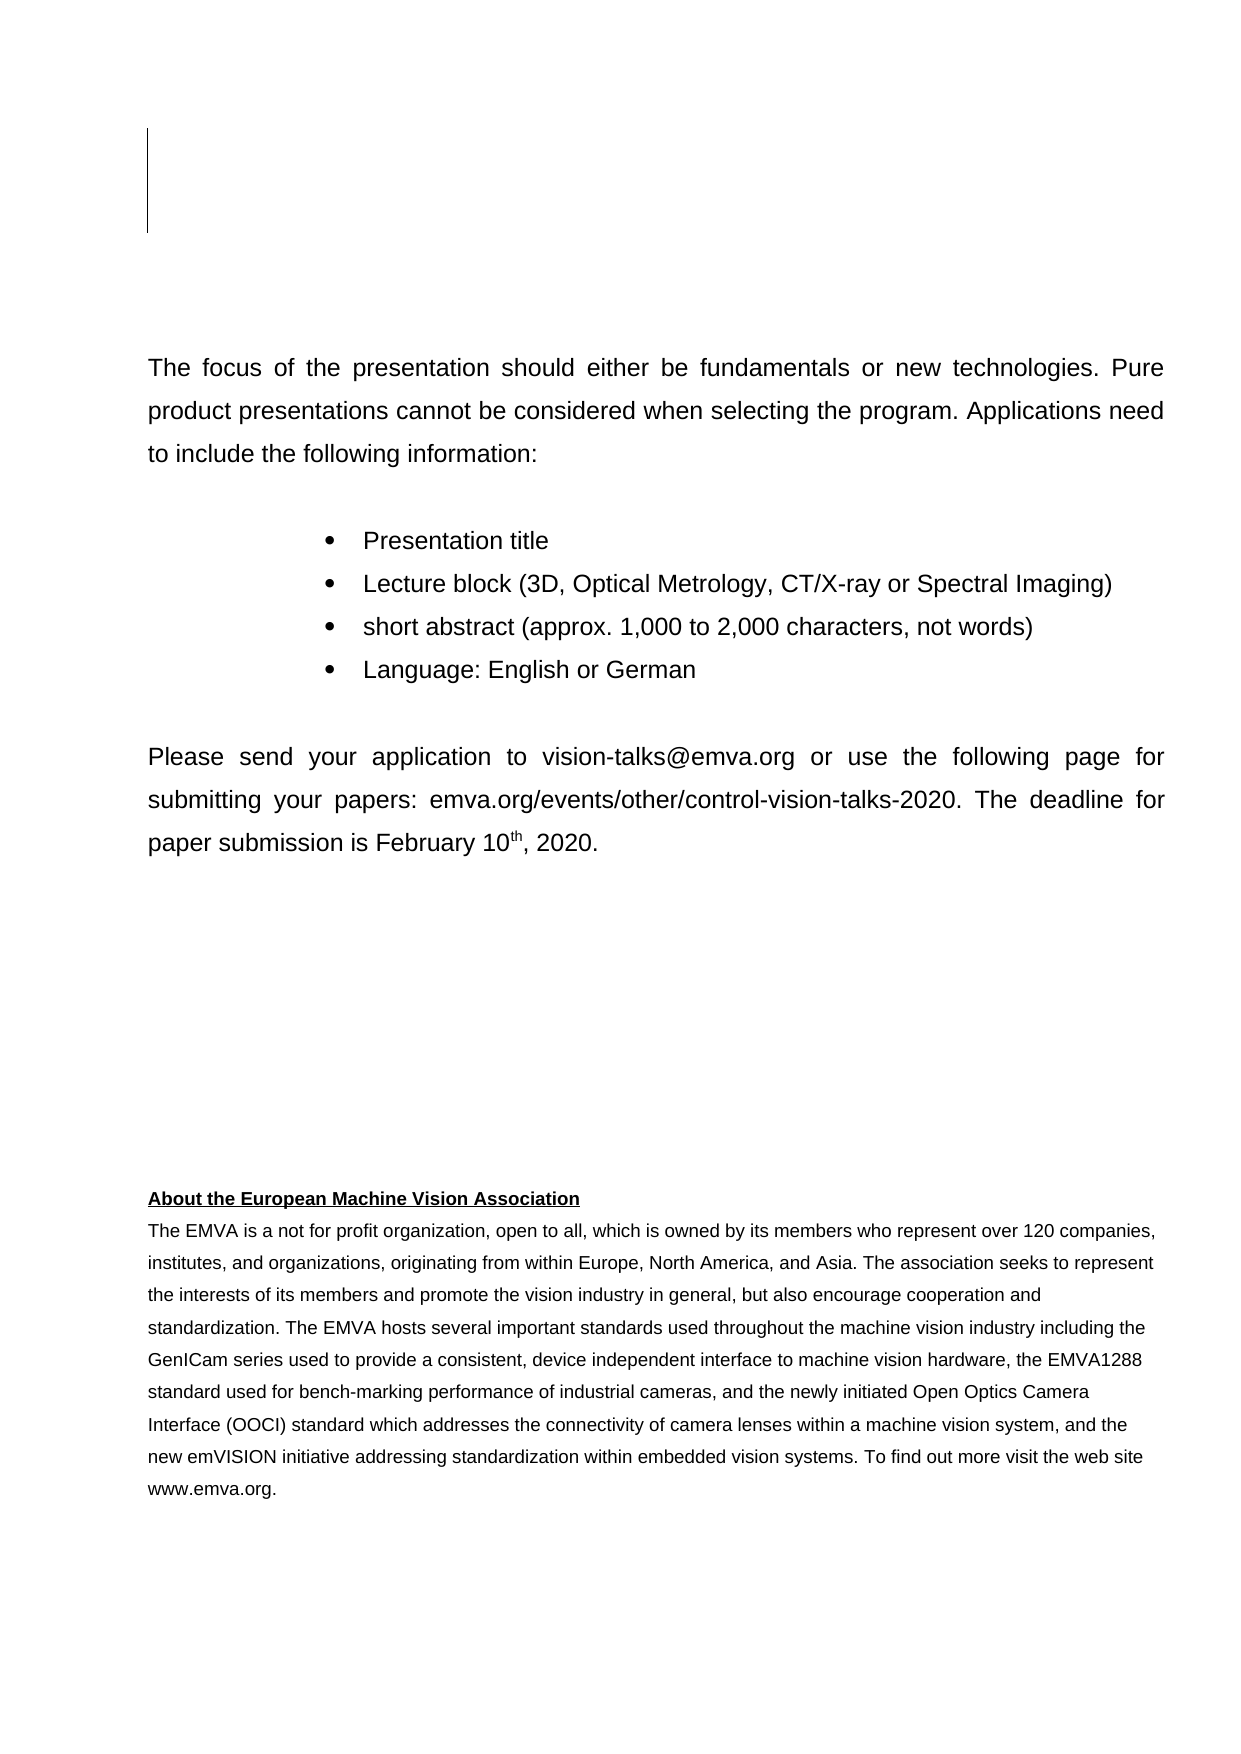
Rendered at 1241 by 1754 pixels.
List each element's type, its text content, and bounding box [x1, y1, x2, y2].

text The EMVA is a not for profit organization, open to all, which is owned by its members who represent over 120 companies, institutes, and organizations, originating from within Europe, North America, and Asia. The association seeks to represent the interests of its members and promote the vision industry in general, but also encourage cooperation and standardization. The EMVA hosts several important standards used throughout the machine vision industry including the GenICam series used to provide a consistent, device independent interface to machine vision hardware, the EMVA1288 standard used for bench-marking performance of industrial cameras, and the newly initiated Open Optics Camera Interface (OOCI) standard which addresses the connectivity of camera lenses within a machine vision system, and the new emVISION initiative addressing standardization within embedded vision systems. To find out more visit the web site www.emva.org. [148, 1220, 1167, 1499]
text The focus of the presentation should either be fundamentals or new technologies. Pure product presentations cannot be considered when selecting the program. Applications need to include the following information: [148, 353, 1167, 468]
list Lecture block (3D, Optical Metrology, CT/X-ray or Spectral Imaging) [325, 569, 1167, 598]
text About the European Machine Vision Association [148, 1187, 1167, 1209]
list short abstract (approx. 1,000 to 2,000 characters, not words) [325, 612, 1167, 641]
list Presentation title [325, 526, 1167, 554]
text Please send your application to vision-talks@emva.org or use the following page for submitting your papers: emva.org/events/other/control-vision-talks-2020. The deadline for paper submission is February 10th, 2020. [148, 742, 1167, 857]
list Language: English or German [325, 655, 1167, 684]
